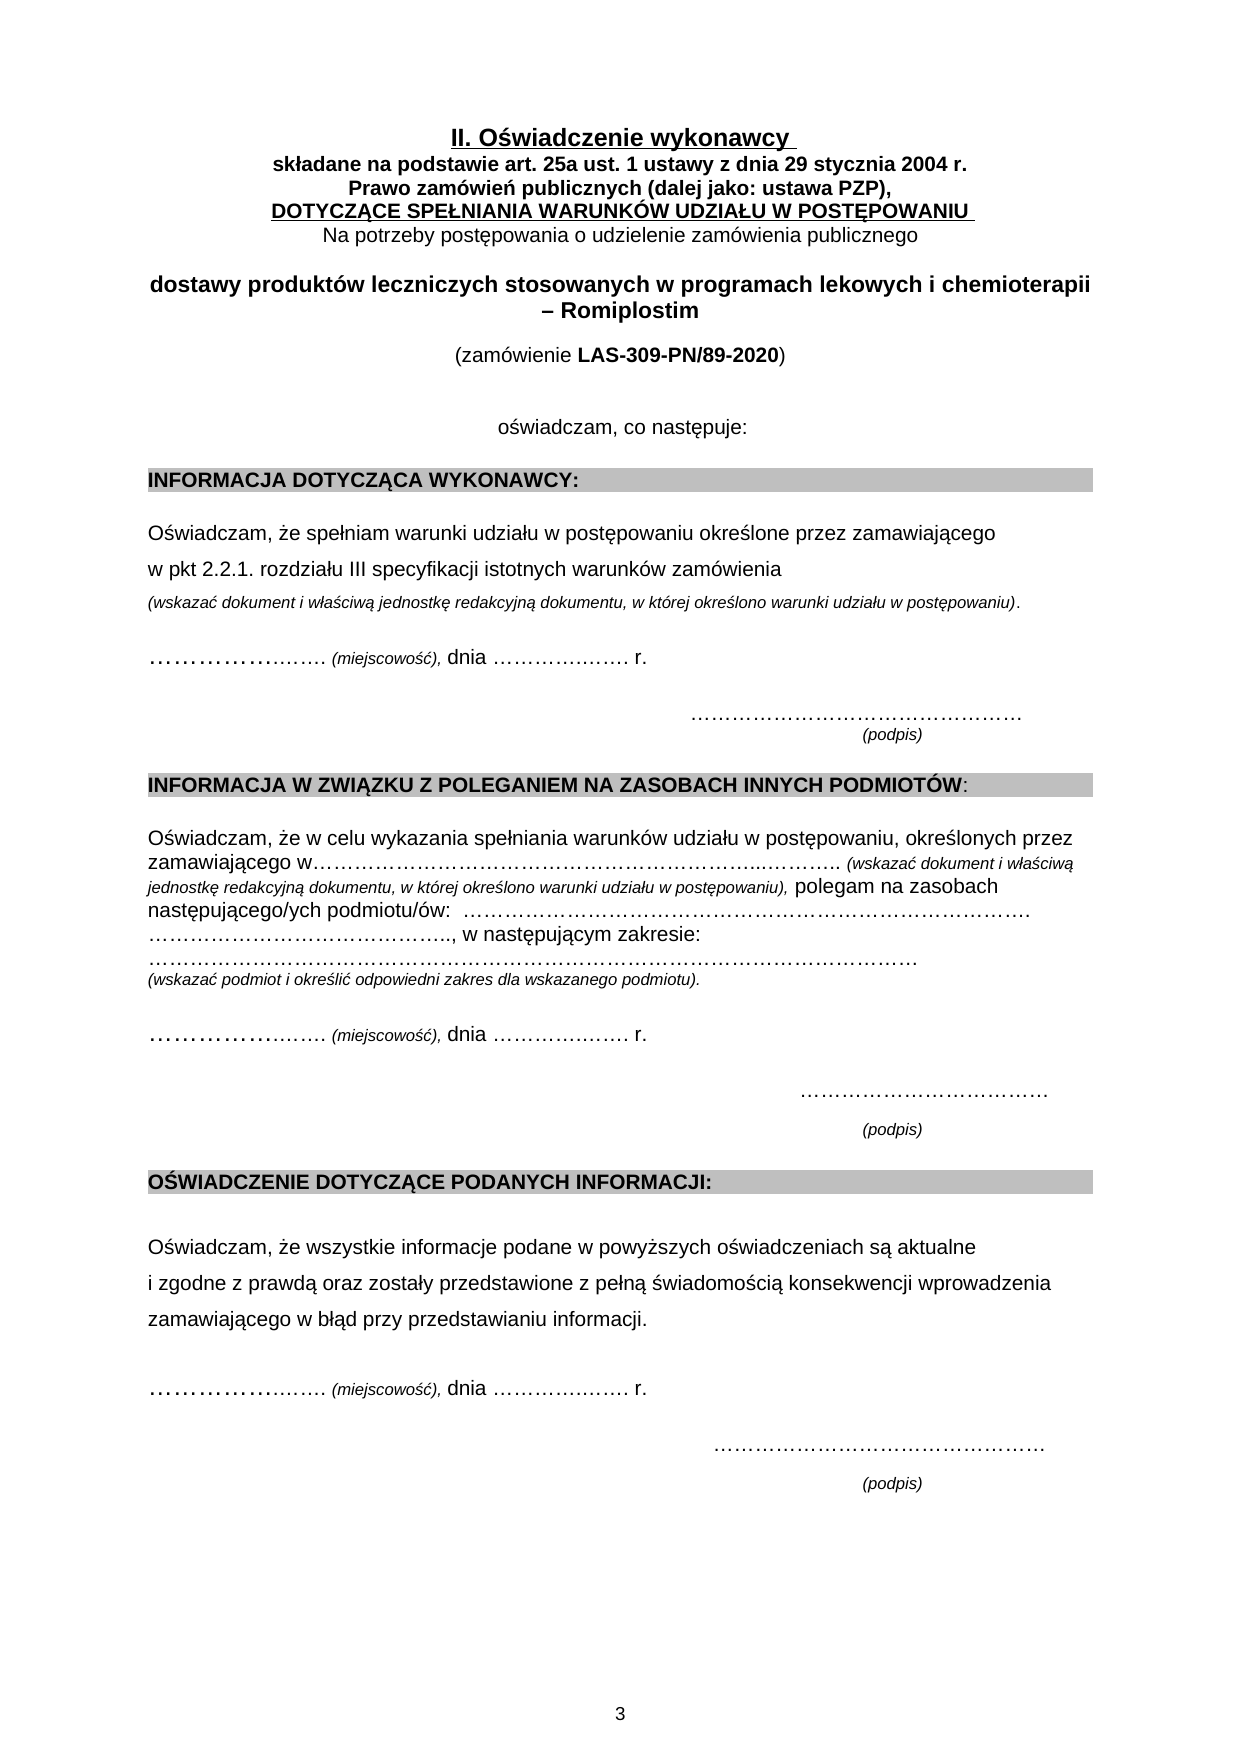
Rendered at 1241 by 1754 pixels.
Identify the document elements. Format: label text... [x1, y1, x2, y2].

text …………….……. (miejscowość), dnia ………….……. r. [148, 1018, 1093, 1046]
text Na potrzeby postępowania o udzielenie zamówienia publicznego [148, 223, 1093, 247]
text (wskazać dokument i właściwą jednostkę redakcyjną dokumentu, w której określono warunki udziału w postępowaniu). [148, 592, 1093, 612]
text DOTYCZĄCE SPEŁNIANIA WARUNKÓW UDZIAŁU W POSTĘPOWANIU [148, 199, 1093, 223]
text oświadczam, co następuje: [148, 415, 1093, 439]
text dostawy produktów leczniczych stosowanych w programach lekowych i chemioterapii – Romiplostim [148, 247, 1093, 324]
text OŚWIADCZENIE DOTYCZĄCE PODANYCH INFORMACJI: [148, 1170, 1093, 1194]
text składane na podstawie art. 25a ust. 1 ustawy z dnia 29 stycznia 2004 r. [148, 151, 1093, 175]
text ……………………………… [148, 1077, 1093, 1101]
text Oświadczam, że w celu wykazania spełniania warunków udziału w postępowaniu, określonych przez zamawiającego w………………………………………………………...……….. (wskazać dokument i właściwą jednostkę redakcyjną dokumentu, w której określono warunki udziału w postępowaniu), polegam na zasobach następującego/ych podmiotu/ów: ……………………………………………………………………….…………………………………….., w następującym zakresie: ………………………………………………………………………………………………… [148, 826, 1093, 969]
text Oświadczam, że wszystkie informacje podane w powyższych oświadczeniach są aktualne i zgodne z prawdą oraz zostały przedstawione z pełną świadomością konsekwencji wprowadzenia zamawiającego w błąd przy przedstawianiu informacji. [148, 1235, 1093, 1331]
text ………………………………………… [148, 1432, 1093, 1456]
text (podpis) [738, 1474, 1093, 1493]
text (wskazać podmiot i określić odpowiedni zakres dla wskazanego podmiotu). [148, 969, 1093, 988]
text INFORMACJA DOTYCZĄCA WYKONAWCY: [148, 468, 1093, 492]
text Prawo zamówień publicznych (dalej jako: ustawa PZP), [148, 175, 1093, 199]
text (zamówienie LAS-309-PN/89-2020) [148, 343, 1093, 367]
text II. Oświadczenie wykonawcy [148, 123, 1093, 151]
text …………….……. (miejscowość), dnia ………….……. r. [148, 1372, 1093, 1401]
text (podpis) [738, 1120, 1093, 1139]
text …………….……. (miejscowość), dnia ………….……. r. [148, 641, 1093, 669]
text ………………………………………… [148, 701, 1093, 724]
text (podpis) [738, 724, 1093, 744]
text w pkt 2.2.1. rozdziału III specyfikacji istotnych warunków zamówienia [148, 557, 1093, 581]
text INFORMACJA W ZWIĄZKU Z POLEGANIEM NA ZASOBACH INNYCH PODMIOTÓW: [148, 773, 1093, 797]
text Oświadczam, że spełniam warunki udziału w postępowaniu określone przez zamawiającego [148, 521, 1093, 544]
